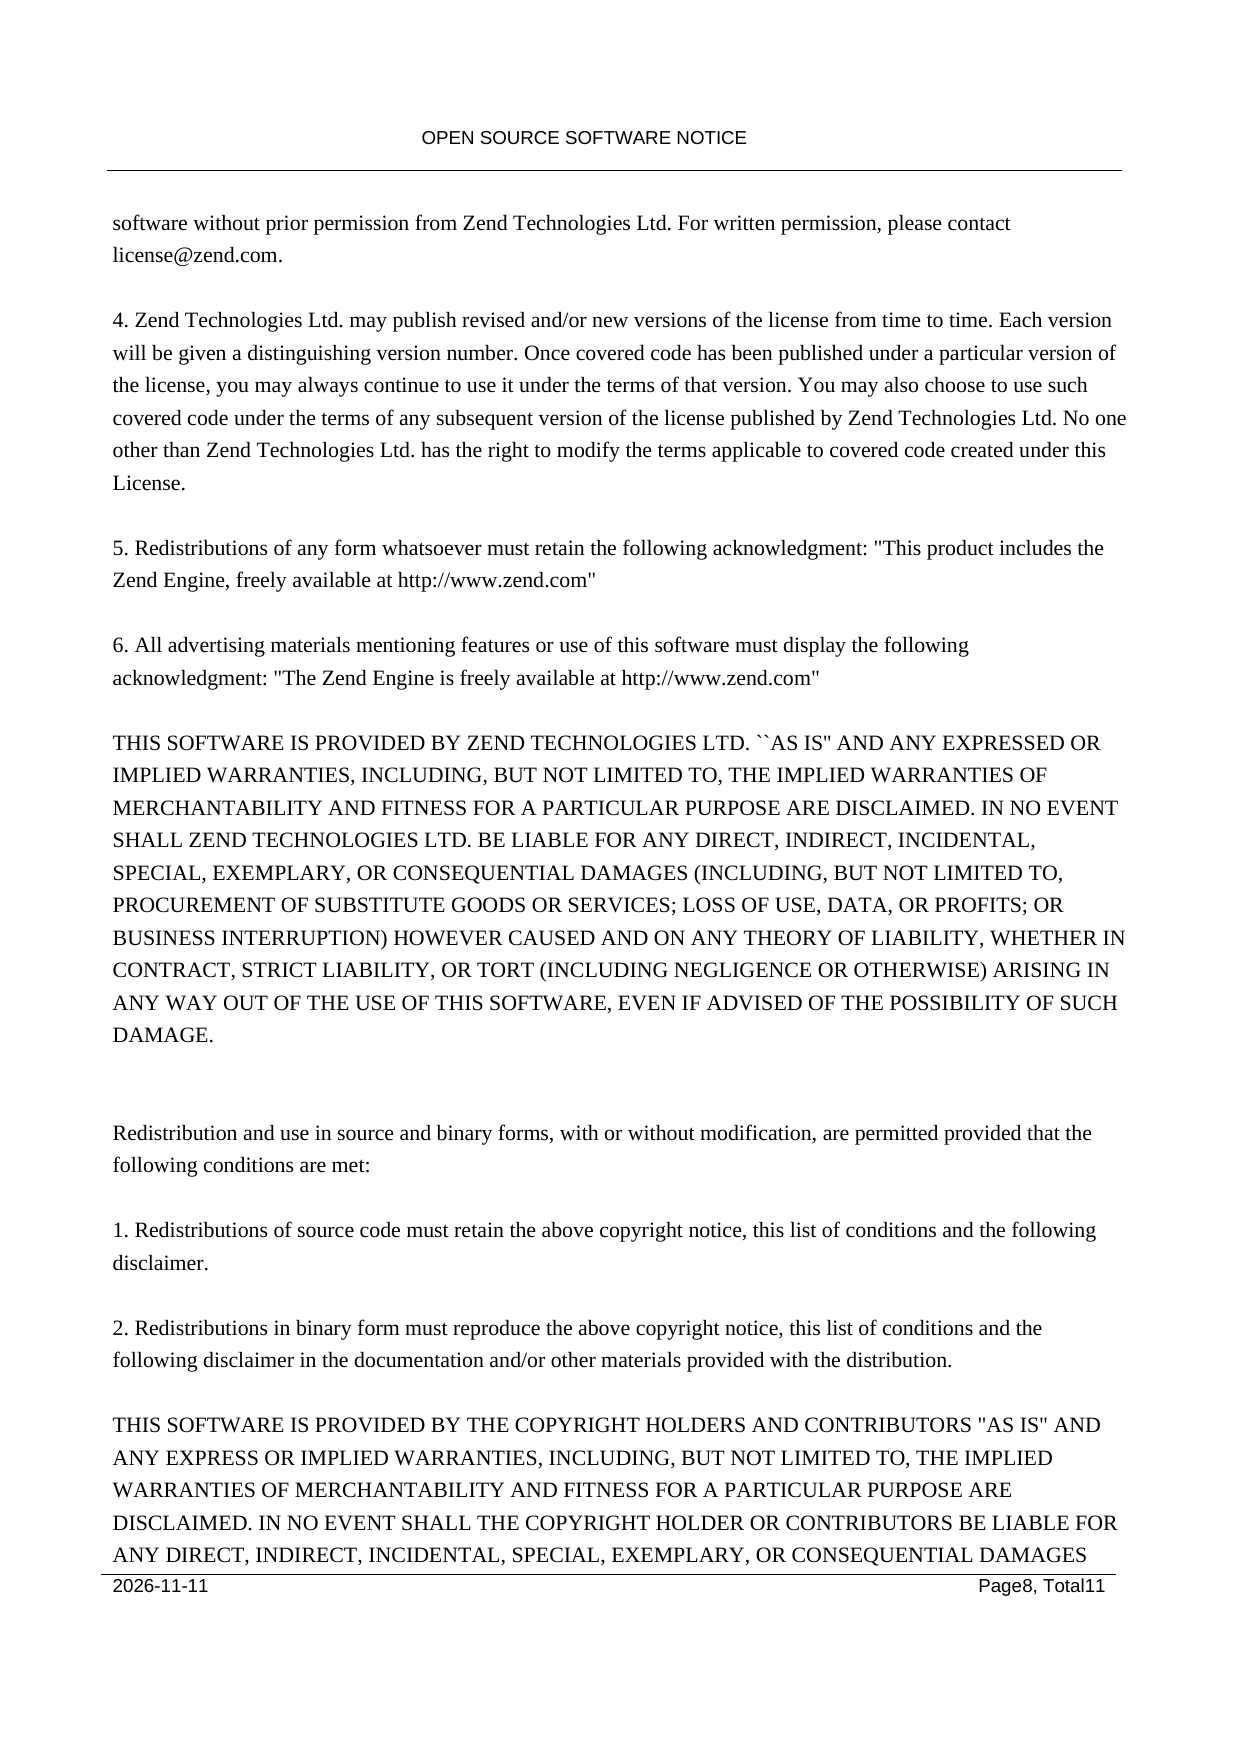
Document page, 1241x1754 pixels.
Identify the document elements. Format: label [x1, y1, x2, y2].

text [112, 206, 1128, 1571]
